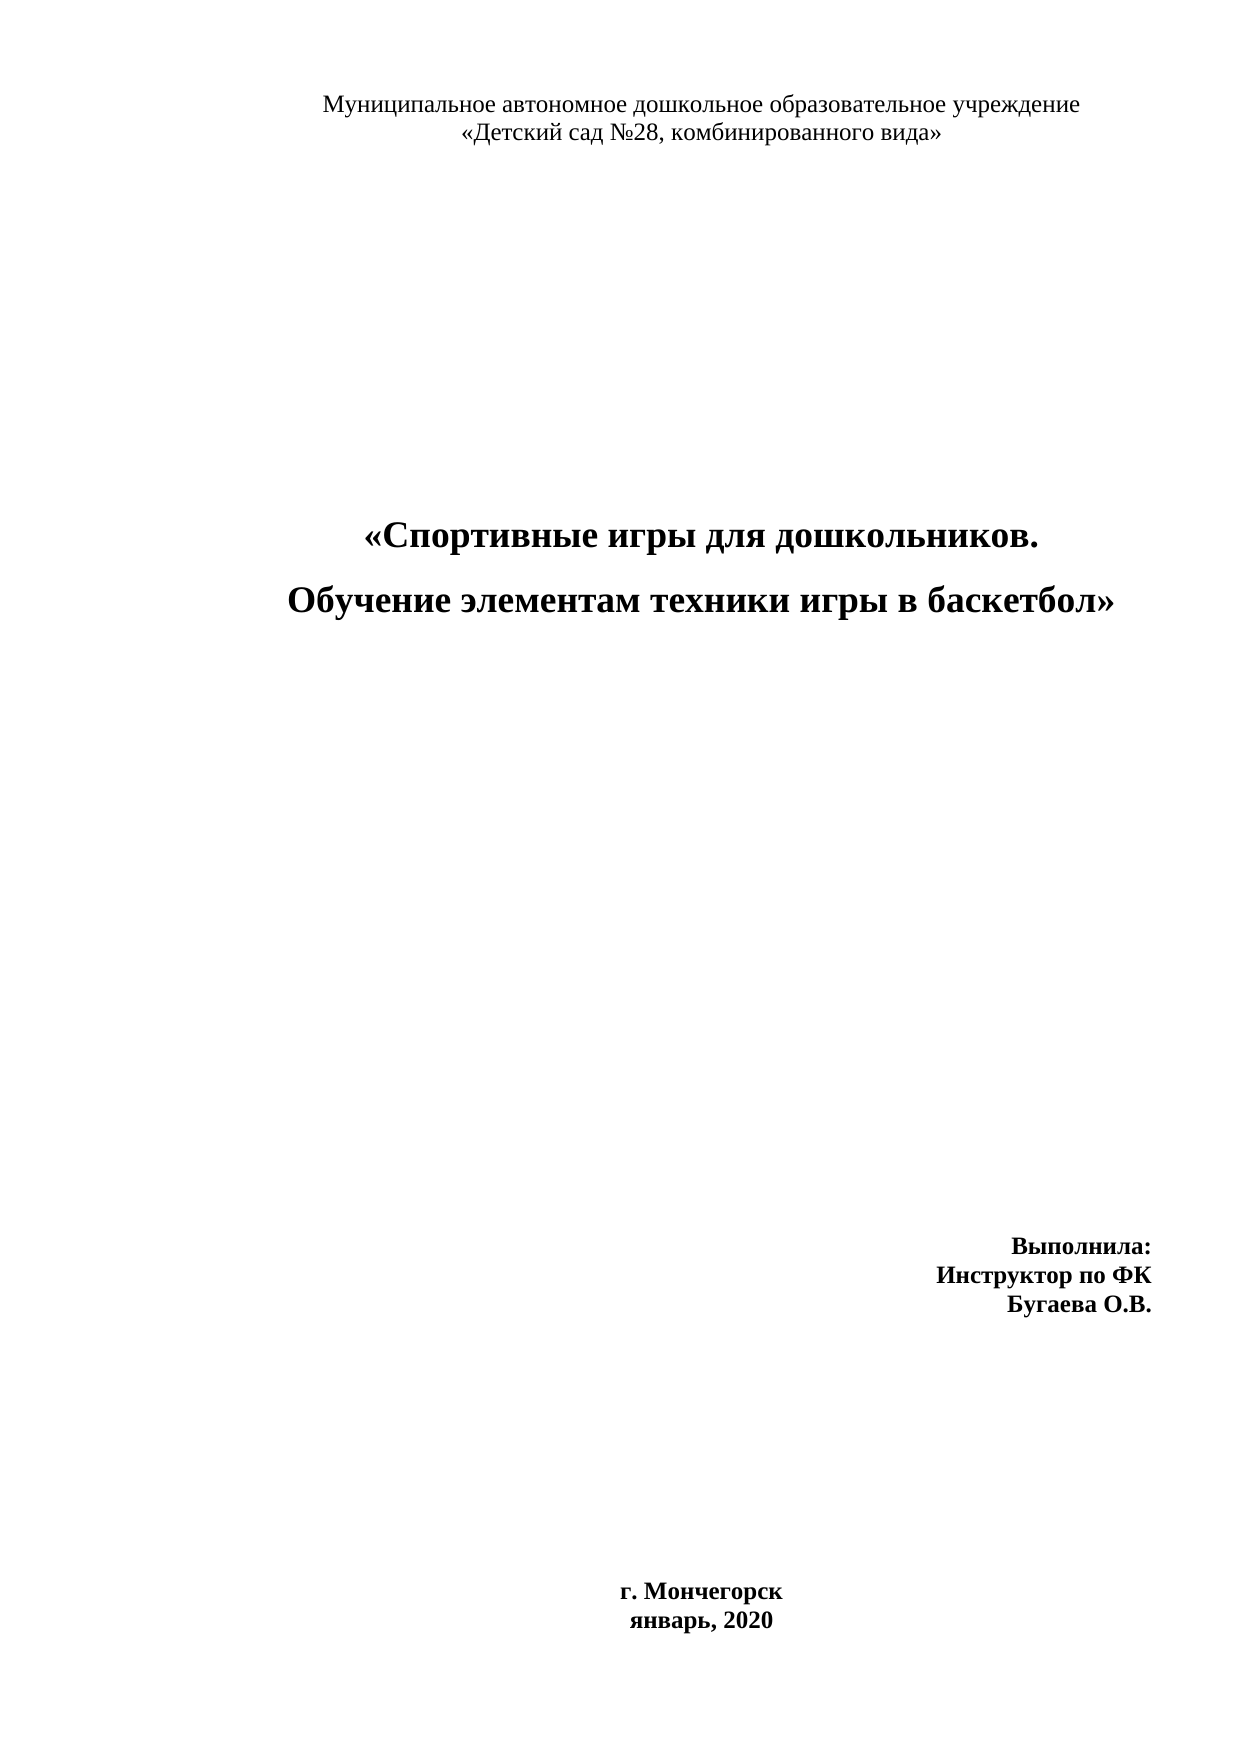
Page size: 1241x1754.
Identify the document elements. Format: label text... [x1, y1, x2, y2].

text январь, 2020 [177, 1605, 1152, 1634]
text г. Мончегорск [177, 1576, 1152, 1605]
text Муниципальное автономное дошкольное образовательное учреждение [177, 89, 1152, 117]
text Инструктор по ФК [177, 1260, 1152, 1289]
text Выполнила: [177, 1231, 1152, 1260]
text Бугаева О.В. [177, 1289, 1152, 1318]
text «Спортивные игры для дошкольников. [177, 513, 1152, 556]
text Обучение элементам техники игры в баскетбол» [177, 577, 1152, 621]
text «Детский сад №28, комбинированного вида» [177, 117, 1152, 146]
